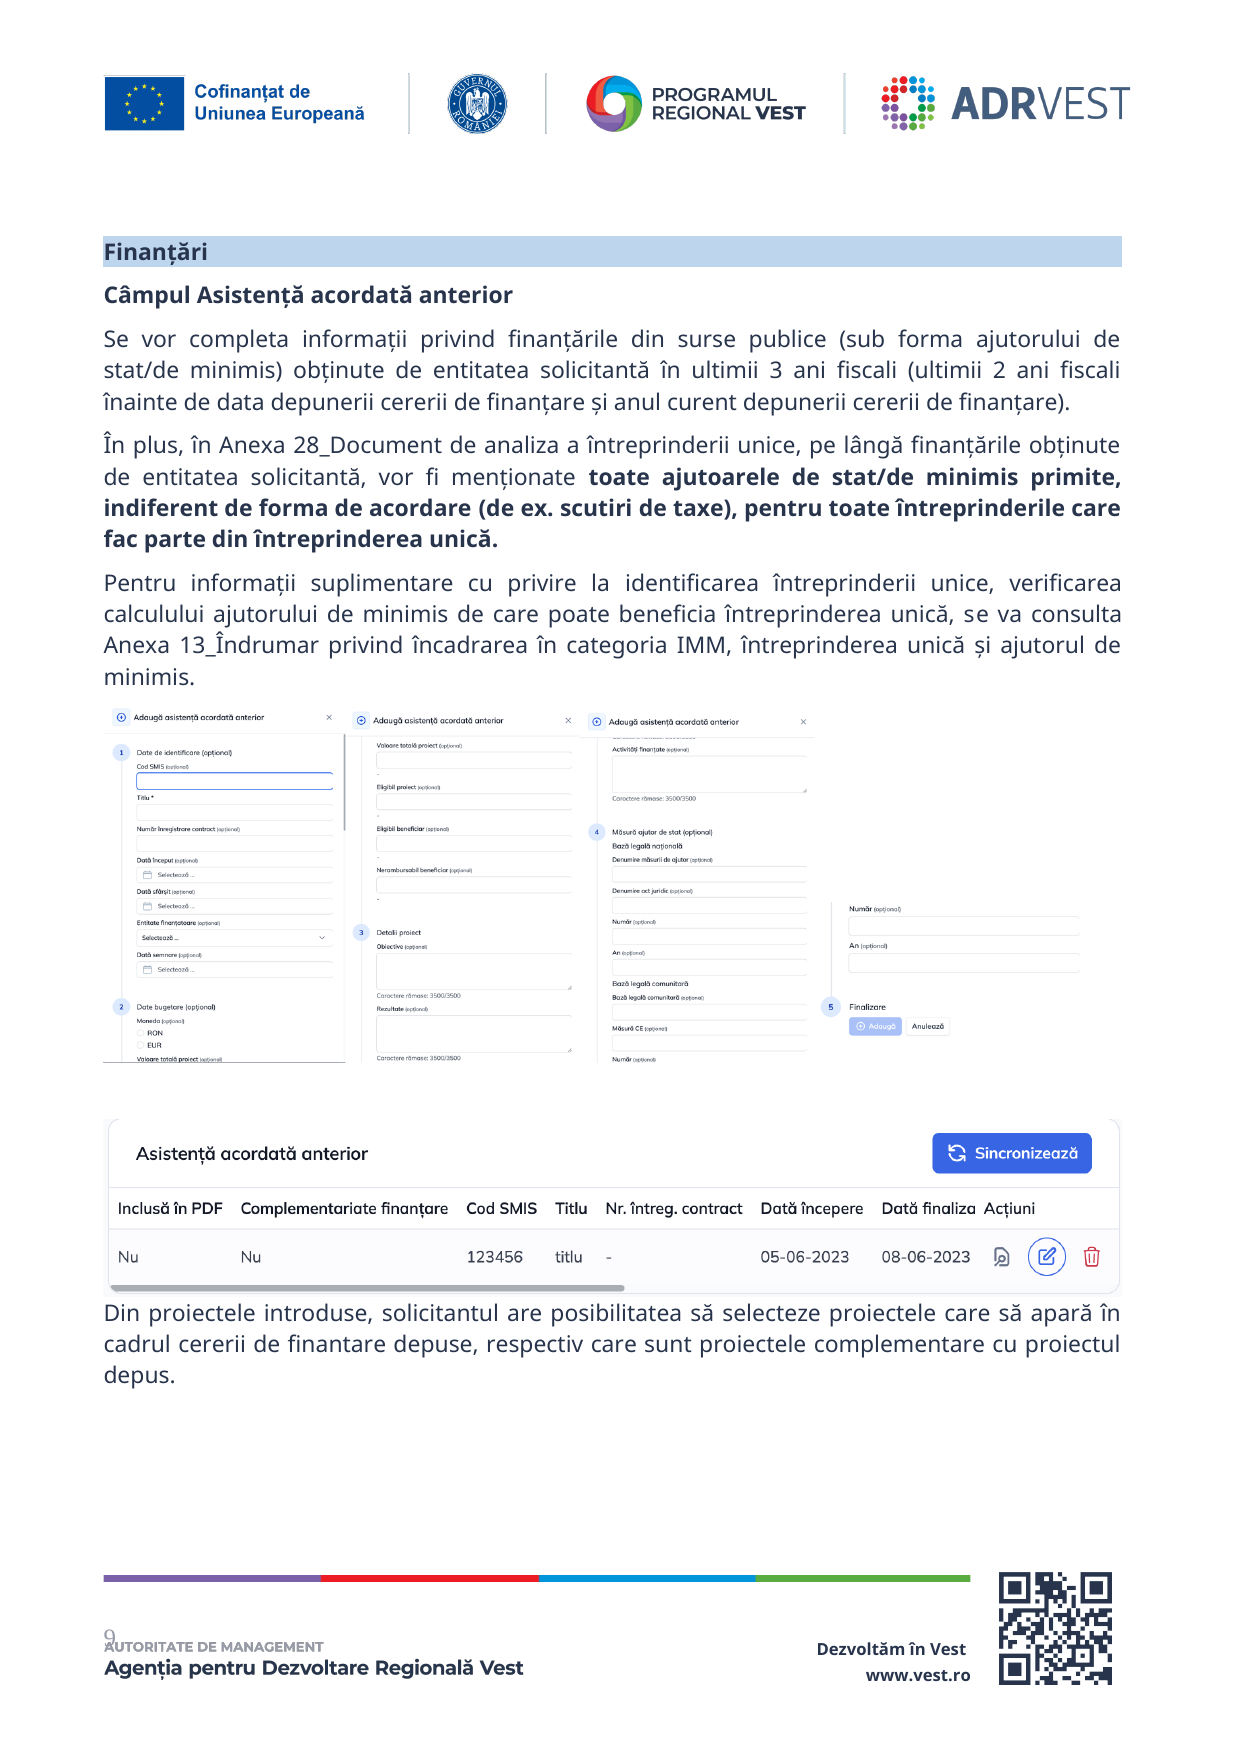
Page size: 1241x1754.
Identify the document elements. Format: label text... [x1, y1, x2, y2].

text Finanțări [103, 236, 1122, 267]
text În plus, în Anexa 28_Document de analiza a întreprinderii unice, pe lângă finanțările obținute de entitatea solicitantă, vor fi menționate toate ajutoarele de stat/de minimis primite, indiferent de forma de acordare (de ex. scutiri de taxe), pentru toate întreprinderile care fac parte din întreprinderea unică. [103, 429, 1122, 554]
picture [103, 704, 1091, 1063]
picture [103, 1119, 1123, 1297]
text Câmpul Asistență acordată anterior [103, 279, 1122, 311]
text Se vor completa informații privind finanțările din surse publice (sub forma ajutorului de stat/de minimis) obținute de entitatea solicitantă în ultimii 3 ani fiscali (ultimii 2 ani fiscali înainte de data depunerii cererii de finanțare și anul curent depunerii cererii de finanțare). [103, 323, 1122, 417]
text Din proiectele introduse, solicitantul are posibilitatea să selecteze proiectele care să apară în cadrul cererii de finantare depuse, respectiv care sunt proiectele complementare cu proiectul depus. [103, 1297, 1122, 1390]
picture [103, 73, 1131, 134]
picture [990, 1563, 1121, 1694]
text Pentru informații suplimentare cu privire la identificarea întreprinderii unice, verificarea calculului ajutorului de minimis de care poate beneficia întreprinderea unică, se va consulta Anexa 13_Îndrumar privind încadrarea în categoria IMM, întreprinderea unică și ajutorul de minimis. [103, 567, 1122, 692]
